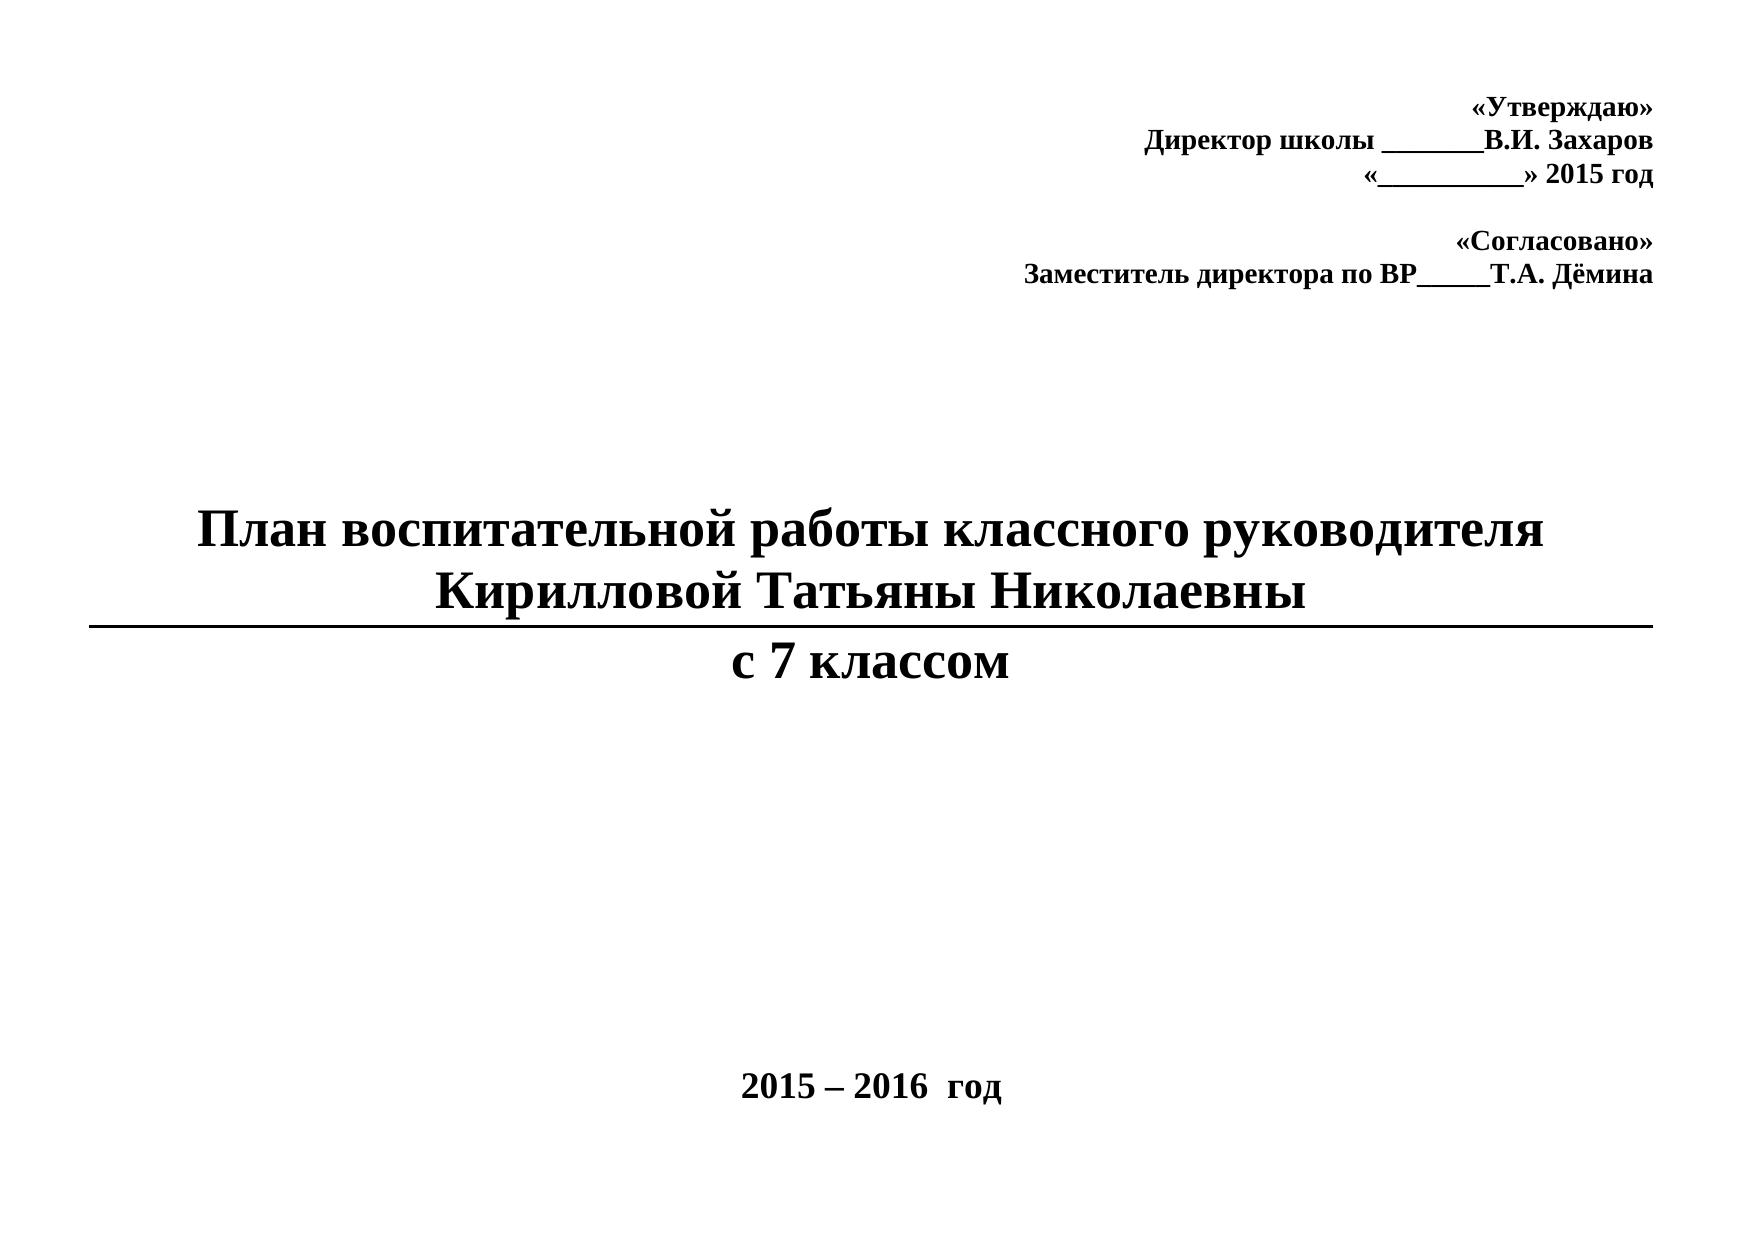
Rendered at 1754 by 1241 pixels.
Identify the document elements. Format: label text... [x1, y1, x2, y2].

text 2015 – 2016 год [89, 1064, 1653, 1107]
text Кирилловой Татьяны Николаевны [89, 558, 1653, 625]
text План воспитательной работы классного руководителя [89, 496, 1653, 558]
text «Согласовано» [89, 223, 1653, 256]
text «Утверждаю» [89, 89, 1653, 122]
text с 7 классом [89, 628, 1653, 690]
text «__________» 2015 год [89, 156, 1653, 189]
text Директор школы _______В.И. Захаров [89, 122, 1653, 156]
text Заместитель директора по ВР_____Т.А. Дёмина [89, 256, 1653, 290]
